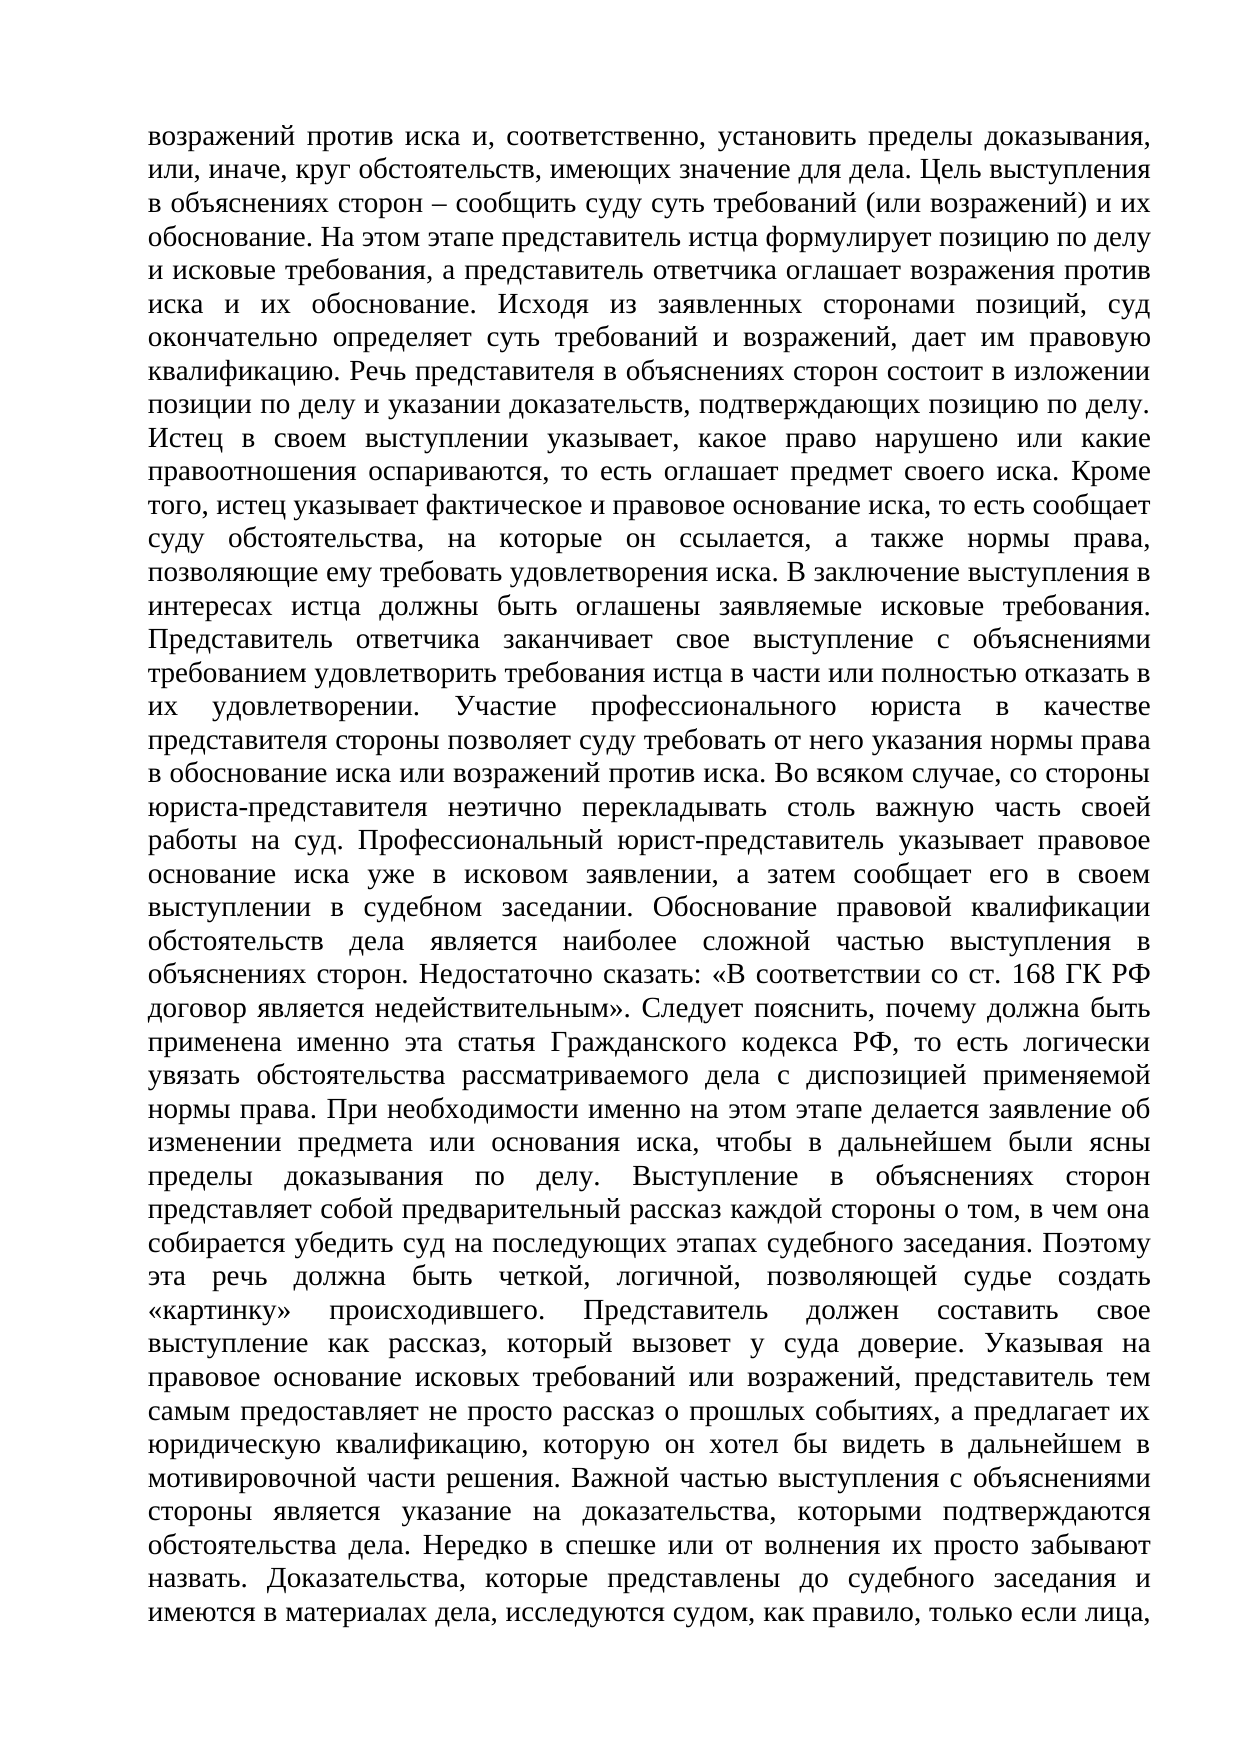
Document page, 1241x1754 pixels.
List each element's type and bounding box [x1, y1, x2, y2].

text [148, 118, 1152, 1627]
